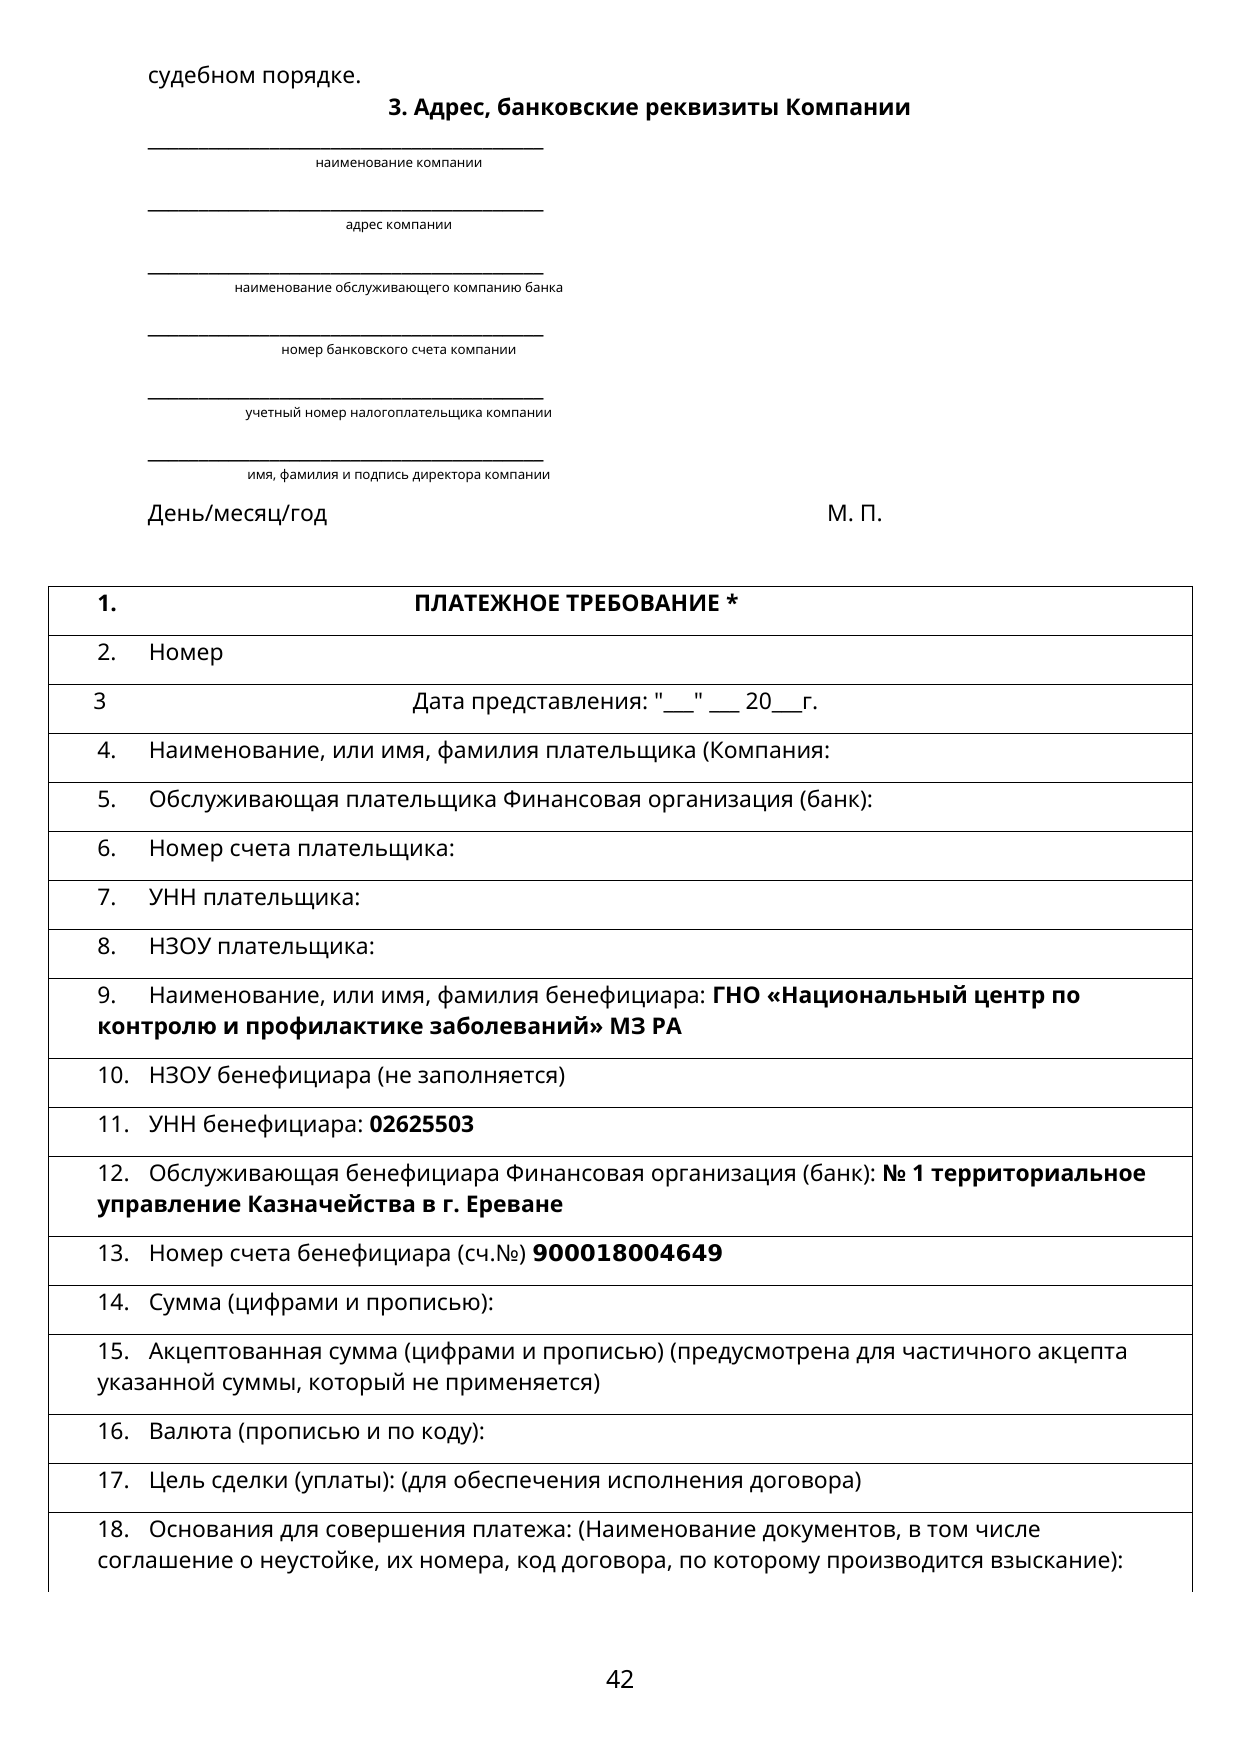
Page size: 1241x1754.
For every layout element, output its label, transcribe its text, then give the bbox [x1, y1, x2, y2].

table_cell 16. Валюта (прописью и по коду): [49, 1415, 1192, 1463]
table_cell 5. Обслуживающая плательщика Финансовая организация (банк): [49, 783, 1192, 831]
text наименование компании [148, 153, 650, 184]
text номер банковского счета компании [148, 340, 650, 372]
text _______________________________________ [148, 247, 1092, 278]
table_cell 15. Акцептованная сумма (цифрами и прописью) (предусмотрена для частичного акцепта указанной суммы, который не применяется) [49, 1335, 1192, 1414]
table_cell 7. УНН плательщика: [49, 881, 1192, 928]
text адрес компании [148, 215, 650, 247]
text _______________________________________ [148, 372, 1092, 403]
table_cell 2. Номер [49, 636, 1192, 684]
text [148, 59, 1092, 90]
text _______________________________________ [148, 309, 1092, 340]
table_cell 3 Дата представления: "___" ___ 20___г. [49, 685, 1192, 733]
table_cell 8. НЗОУ плательщика: [49, 930, 1192, 977]
text учетный номер налогоплательщика компании [148, 403, 650, 434]
table_cell 17. Цель сделки (уплаты): (для обеспечения исполнения договора) [49, 1464, 1192, 1512]
table_cell 10. НЗОУ бенефициара (не заполняется) [49, 1059, 1192, 1107]
table_cell 18. Основания для совершения платежа: (Наименование документов, в том числе соглашение о неустойке, их номера, код договора, по которому производится взыскание): [49, 1513, 1192, 1592]
table_cell 12. Обслуживающая бенефициара Финансовая организация (банк): № 1 территориальное управление Казначейства в г. Ереване [49, 1157, 1192, 1236]
table_cell 13. Номер счета бенефициара (сч.№) 900018004649 [49, 1237, 1192, 1285]
table_cell 11. УНН бенефициара: 02625503 [49, 1108, 1192, 1156]
text имя, фамилия и подпись директора компании [148, 465, 650, 497]
table_header 1. ПЛАТЕЖНОЕ ТРЕБОВАНИЕ * [49, 587, 1192, 635]
table_cell 4. Наименование, или имя, фамилия плательщика (Компания: [49, 734, 1192, 782]
table_cell 9. Наименование, или имя, фамилия бенефициара: ГНО «Национальный центр по контролю и профилактике заболеваний» МЗ РА [49, 979, 1192, 1058]
text _______________________________________ [148, 434, 1092, 465]
text 3. Адрес, банковские реквизиты Компании [148, 90, 1092, 122]
text _______________________________________ [148, 184, 1092, 215]
text _______________________________________ [148, 122, 1092, 153]
table_cell 6. Номер счета плательщика: [49, 832, 1192, 879]
text наименование обслуживающего компанию банка [148, 278, 650, 309]
text День/месяц/год М. П. [148, 497, 1092, 528]
table_cell 14. Сумма (цифрами и прописью): [49, 1286, 1192, 1334]
